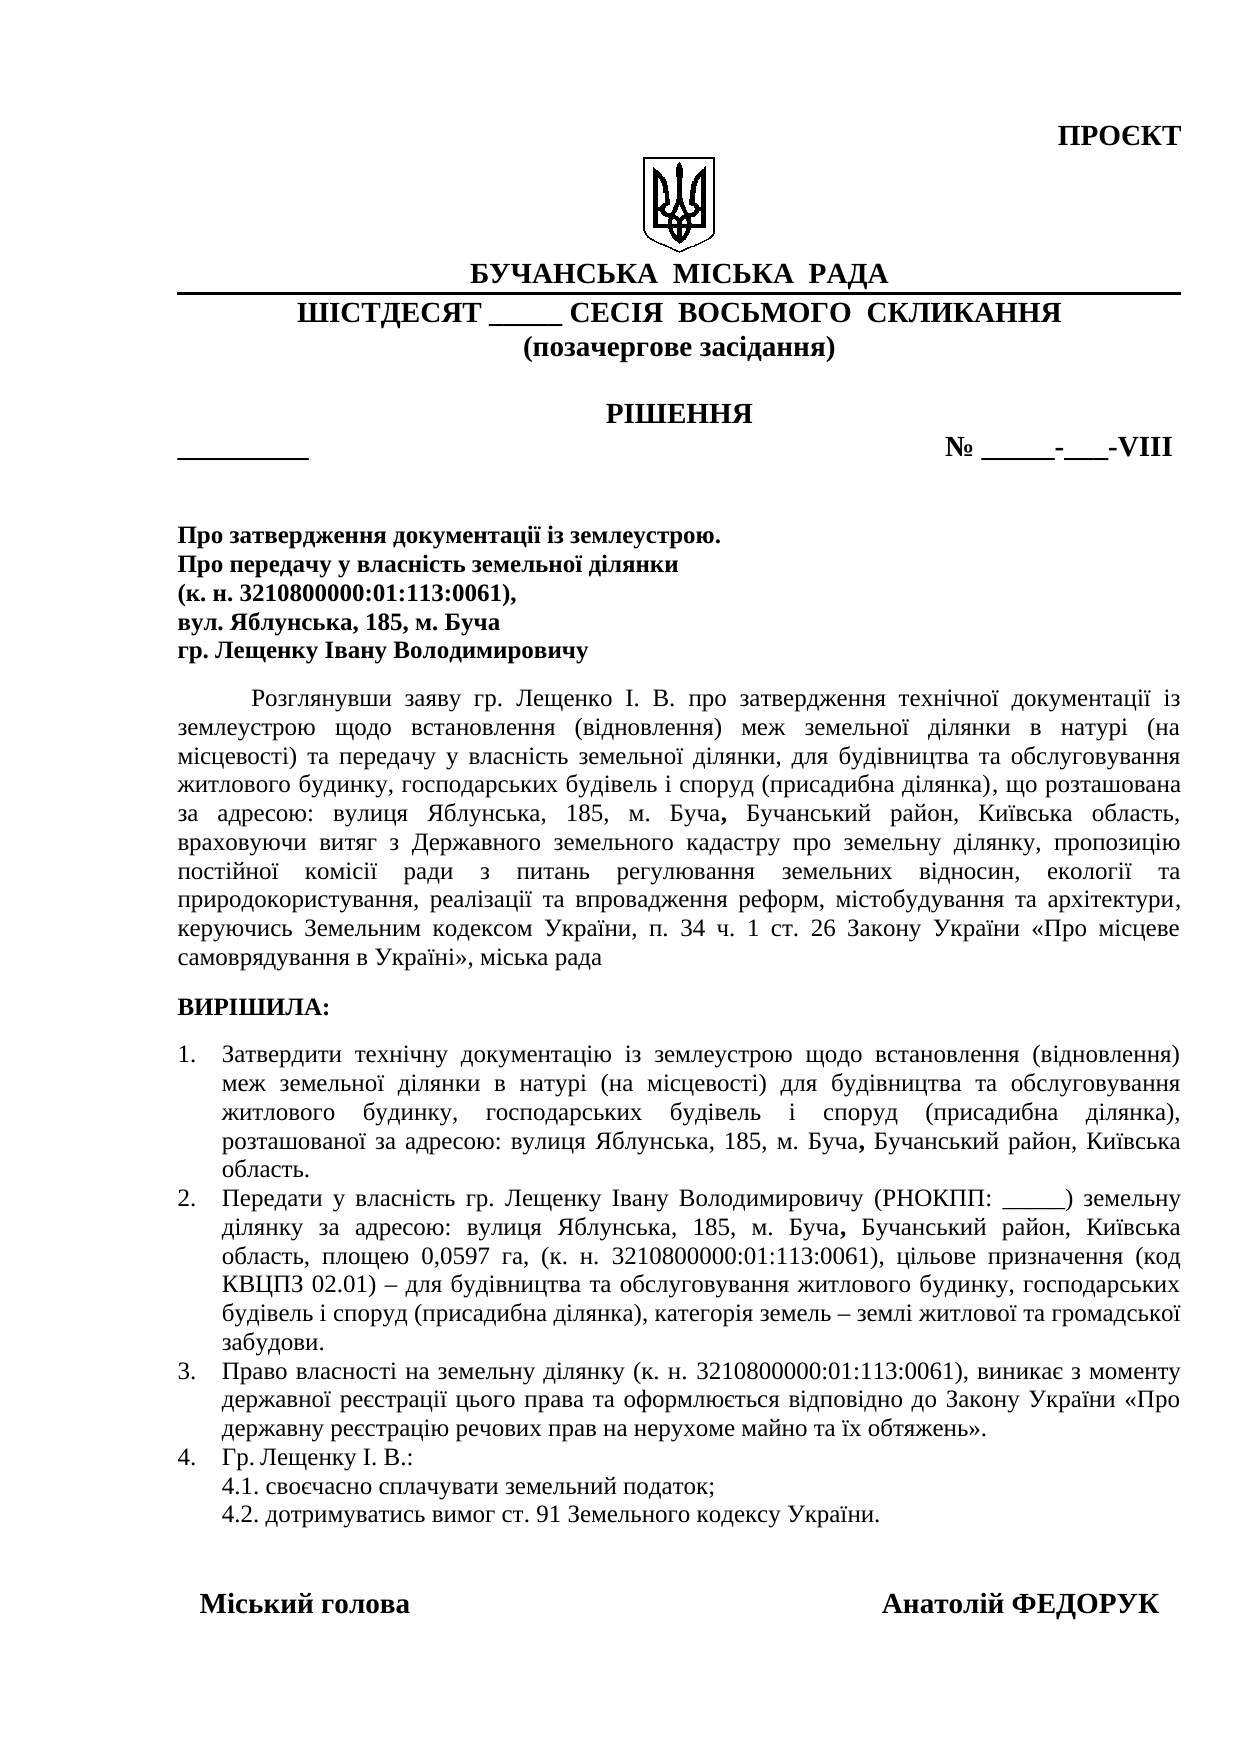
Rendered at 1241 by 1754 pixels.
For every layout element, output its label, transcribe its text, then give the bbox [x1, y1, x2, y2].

text Розглянувши заяву гр. Лещенко І. В. про затвердження технічної документації із землеустрою щодо встановлення (відновлення) меж земельної ділянки в натурі (на місцевості) та передачу у власність земельної ділянки, для будівництва та обслуговування житлового будинку, господарських будівель і споруд (присадибна ділянка), що розташована за адресою: вулиця Яблунська, 185, м. Буча, Бучанський район, Київська область, враховуючи витяг з Державного земельного кадастру про земельну ділянку, пропозицію постійної комісії ради з питань регулювання земельних відносин, екології та природокористування, реалізації та впровадження реформ, містобудування та архітектури, керуючись Земельним кодексом України, п. 34 ч. 1 ст. 26 Закону України «Про місцеве самоврядування в Україні», міська рада [177, 683, 1181, 971]
text (к. н. 3210800000:01:113:0061), [177, 578, 1181, 607]
text 4.2. дотримуватись вимог ст. 91 Земельного кодексу України. [222, 1499, 1181, 1528]
text Про затвердження документації із землеустрою. [177, 520, 1181, 549]
text Про передачу у власність земельної ділянки [177, 549, 1181, 578]
list Право власності на земельну ділянку (к. н. 3210800000:01:113:0061), виникає з моменту державної реєстрації цього права та оформлюється відповідно до Закону України «Про державну реєстрацію речових прав на нерухоме майно та їх обтяжень». [177, 1356, 1181, 1442]
text ПРОЄКТ [177, 118, 1181, 152]
text 4.1. своєчасно сплачувати земельний податок; [222, 1471, 1181, 1499]
text Міський голова Анатолій ФЕДОРУК [177, 1586, 1181, 1619]
list Затвердити технічну документацію із землеустрою щодо встановлення (відновлення) меж земельної ділянки в натурі (на місцевості) для будівництва та обслуговування житлового будинку, господарських будівель і споруд (присадибна ділянка), розташованої за адресою: вулиця Яблунська, 185, м. Буча, Бучанський район, Київська область. [177, 1039, 1181, 1183]
text РІШЕННЯ [177, 396, 1181, 429]
text ВИРІШИЛА: [177, 992, 1181, 1020]
text 4. Гр. Лещенку І. В.: [177, 1442, 1181, 1471]
text _________ № _____-___-VІІІ [177, 429, 1181, 463]
text гр. Лещенку Івану Володимировичу [177, 635, 1181, 664]
text вул. Яблунська, 185, м. Буча [177, 607, 1181, 635]
text ШІСТДЕСЯТ _____ СЕСІЯ ВОСЬМОГО СКЛИКАННЯ [177, 295, 1181, 329]
text (позачергове засідання) [177, 329, 1181, 362]
list Передати у власність гр. Лещенку Івану Володимировичу (РНОКПП: _____) земельну ділянку за адресою: вулиця Яблунська, 185, м. Буча, Бучанський район, Київська область, площею 0,0597 га, (к. н. 3210800000:01:113:0061), цільове призначення (код КВЦПЗ 02.01) – для будівництва та обслуговування житлового будинку, господарських будівель і споруд (присадибна ділянка), категорія земель – землі житлової та громадської забудови. [177, 1183, 1181, 1356]
text БУЧАНСЬКА МІСЬКА РАДА [177, 256, 1181, 292]
